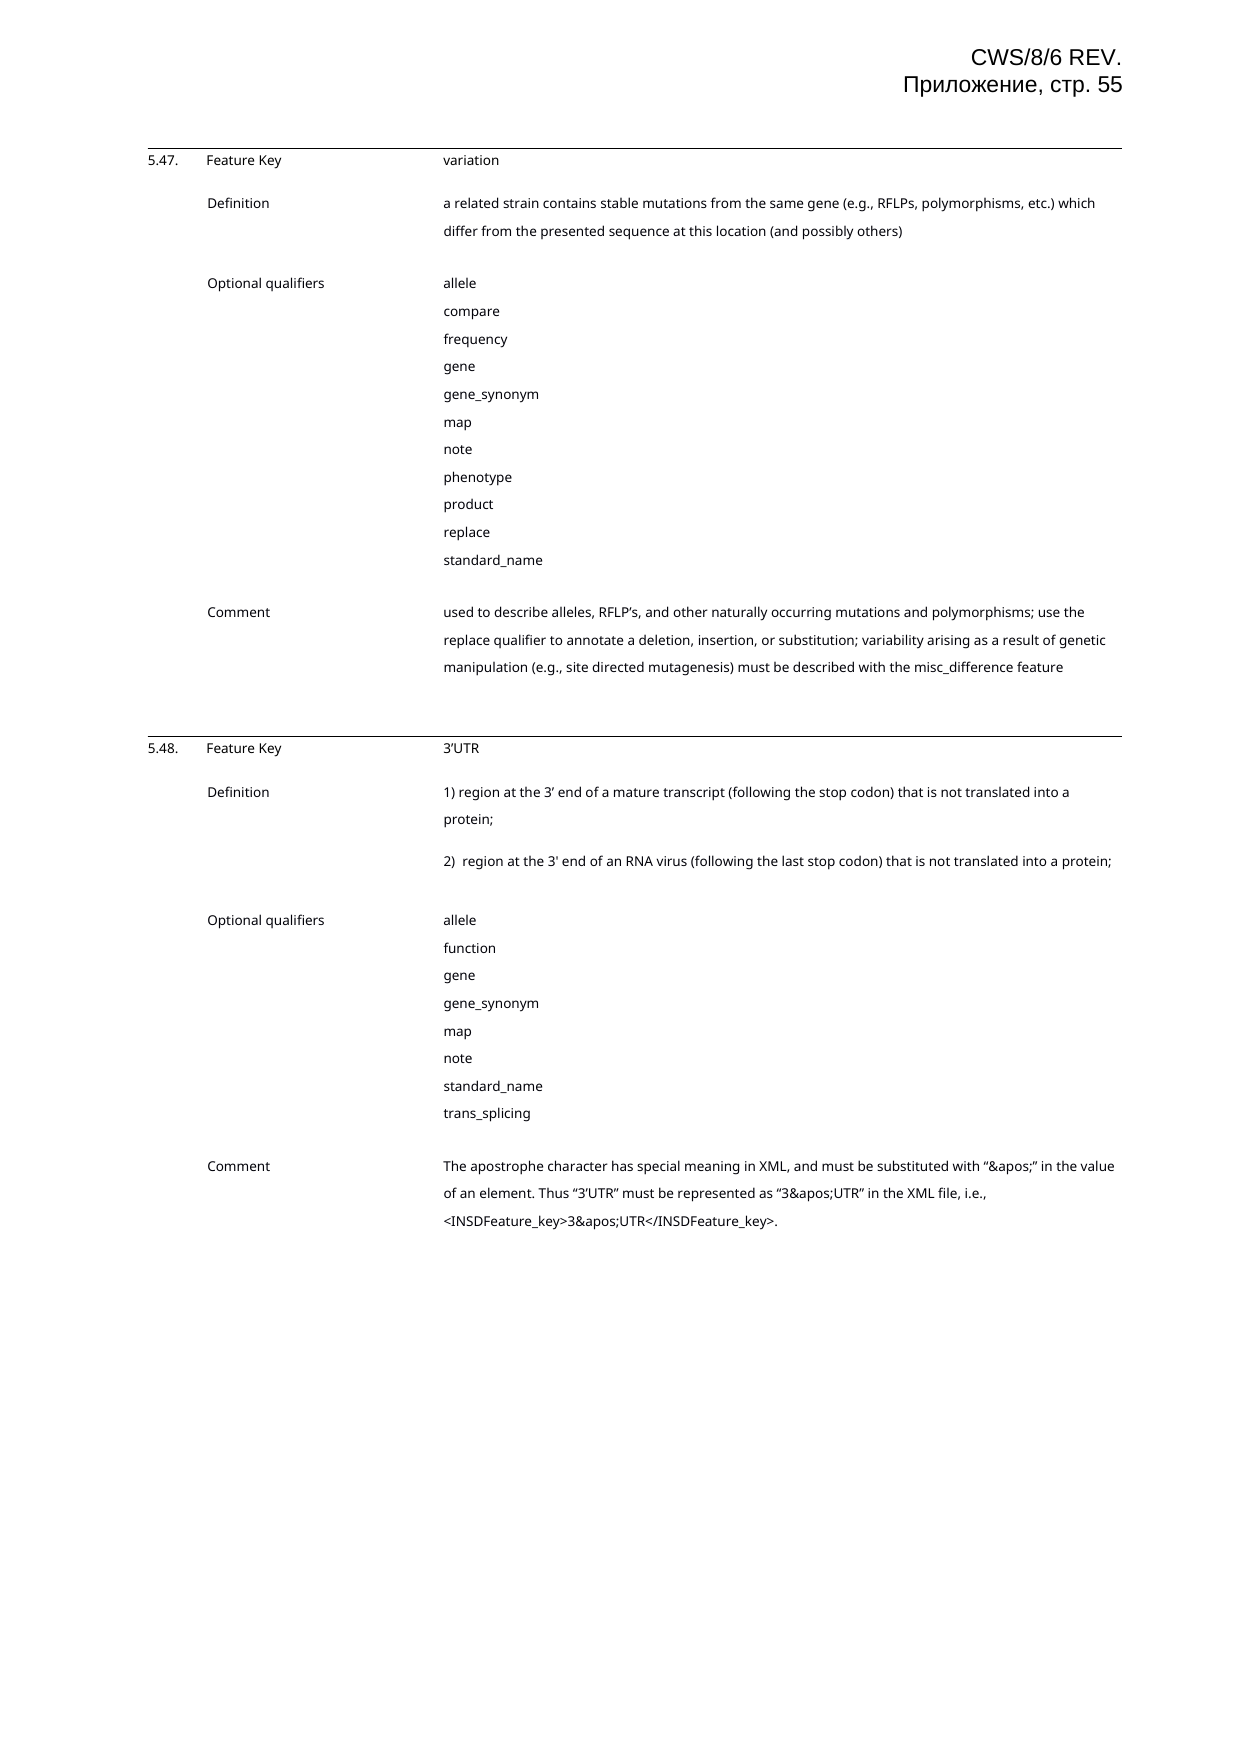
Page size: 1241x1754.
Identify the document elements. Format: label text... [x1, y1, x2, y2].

text phenotype [443, 468, 1122, 486]
text Definition a related strain contains stable mutations from the same gene (e.g., RFLPs, polymorphisms, etc.) which differ from the presented sequence at this location (and possibly others) [207, 194, 1122, 240]
text Optional qualifiers allele [207, 274, 1122, 293]
text frequency [443, 330, 1122, 348]
text gene [443, 966, 1122, 985]
text gene [443, 357, 1122, 376]
text Comment used to describe alleles, RFLP’s, and other naturally occurring mutations and polymorphisms; use the replace qualifier to annotate a deletion, insertion, or substitution; variability arising as a result of genetic manipulation (e.g., site directed mutagenesis) must be described with the misc_difference feature [207, 603, 1122, 677]
text product [443, 495, 1122, 514]
text Feature Key 3’UTR [148, 737, 1122, 757]
text note [443, 440, 1122, 458]
text replace [443, 523, 1122, 541]
text Optional qualifiers allele [207, 911, 1122, 929]
text Feature Key variation [148, 149, 1122, 169]
text map [443, 1021, 1122, 1040]
text compare [443, 302, 1122, 321]
text standard_name [443, 1077, 1122, 1095]
text gene_synonym [443, 385, 1122, 403]
text function [443, 939, 1122, 957]
text map [443, 412, 1122, 431]
text standard_name [443, 551, 1122, 569]
text gene_synonym [443, 994, 1122, 1012]
text Comment The apostrophe character has special meaning in XML, and must be substituted with “&apos;” in the value of an element. Thus “3’UTR” must be represented as “3&apos;UTR” in the XML file, i.e., <INSDFeature_key>3&apos;UTR</INSDFeature_key>. [207, 1157, 1122, 1231]
text trans_splicing [443, 1104, 1122, 1123]
text note [443, 1049, 1122, 1067]
text Definition 1) region at the 3’ end of a mature transcript (following the stop codon) that is not translated into a protein; 2) region at the 3' end of an RNA virus (following the last stop codon) that is not translated into a protein; [207, 782, 1122, 872]
